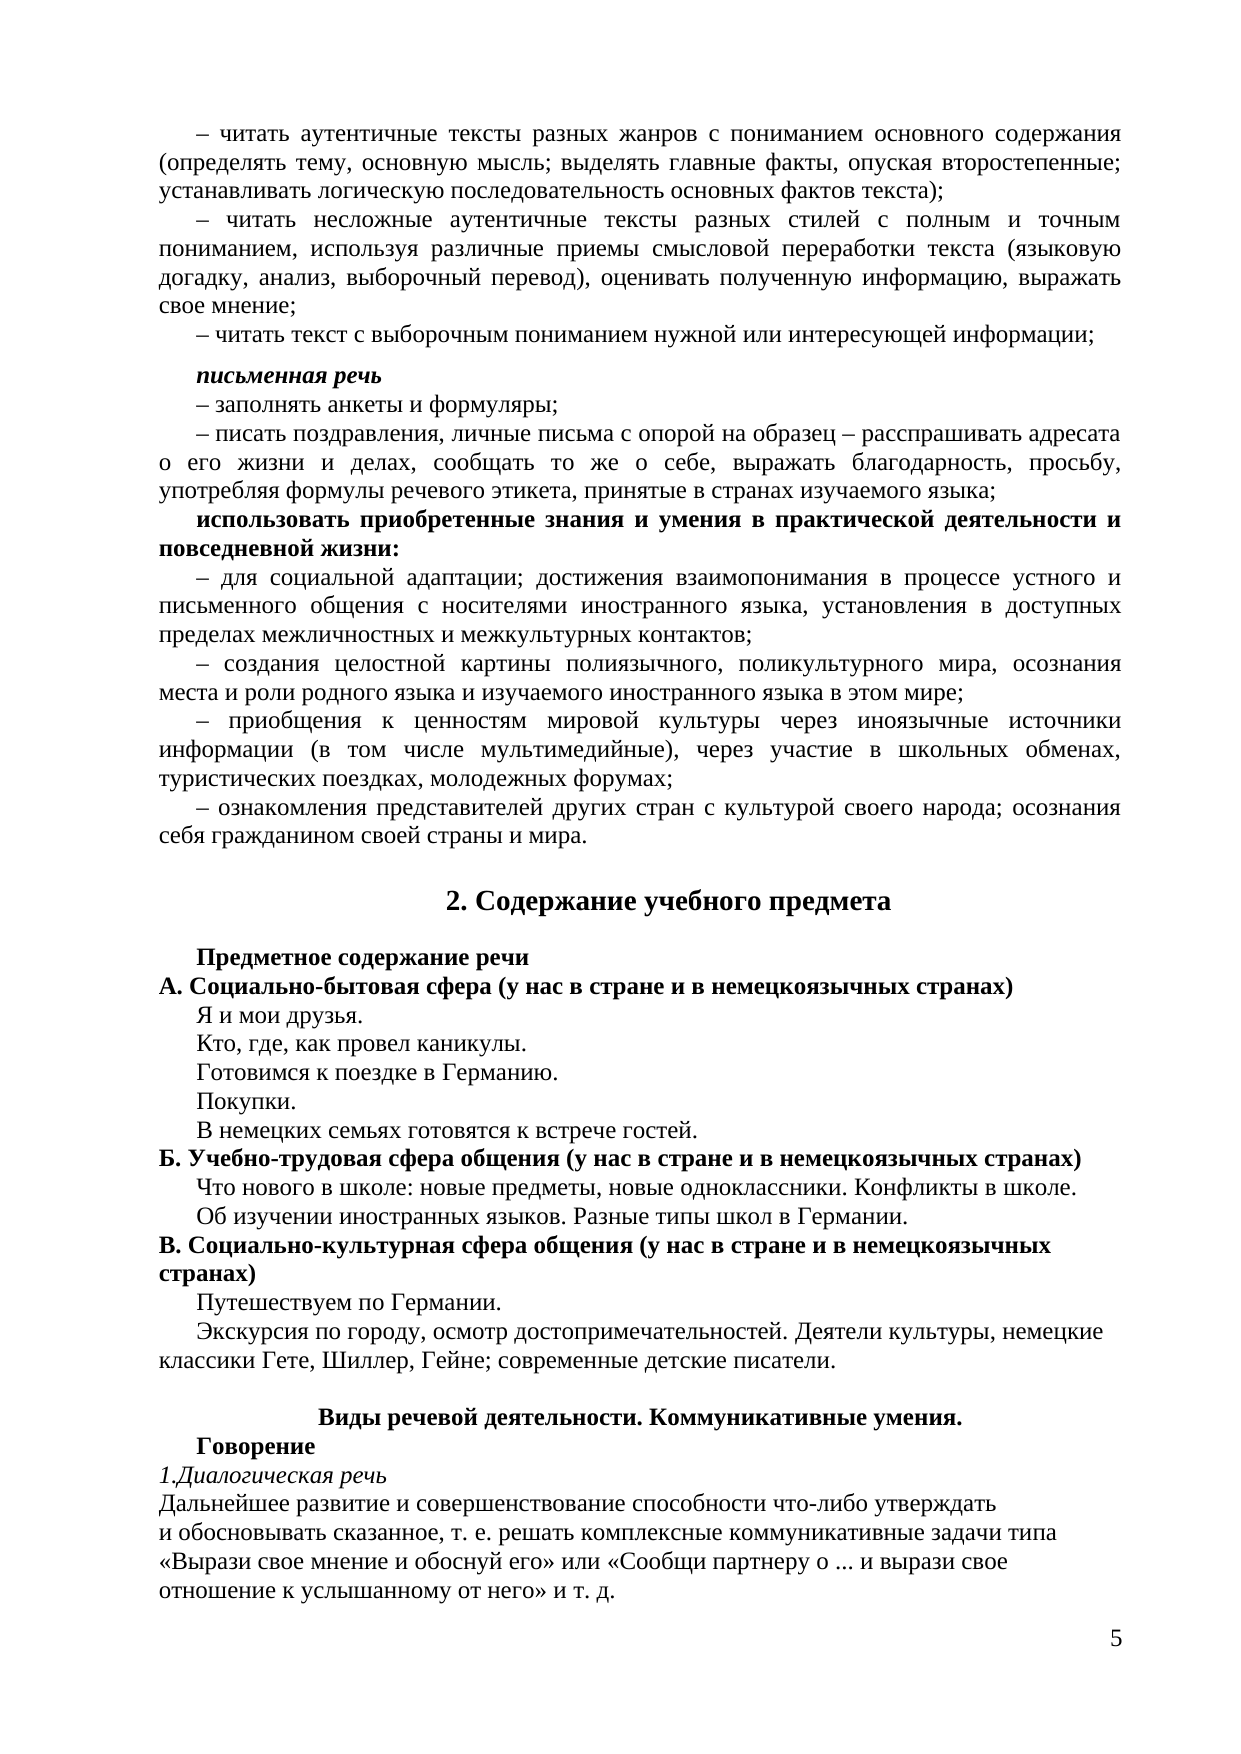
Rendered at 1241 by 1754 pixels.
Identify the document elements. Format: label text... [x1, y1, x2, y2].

text Виды речевой деятельности. Коммуникативные умения. [158, 1402, 1122, 1431]
text письменная речь [158, 361, 1122, 389]
text – читать текст с выборочным пониманием нужной или интересующей информации; [158, 319, 1122, 348]
text 2. Содержание учебного предмета [215, 883, 1122, 916]
text – писать поздравления, личные письма с опорой на образец – расспрашивать адресата о его жизни и делах, сообщать то же о себе, выражать благодарность, просьбу, употребляя формулы речевого этикета, принятые в странах изучаемого языка; [158, 418, 1122, 504]
text – ознакомления представителей других стран с культурой своего народа; осознания себя гражданином своей страны и мира. [158, 792, 1122, 849]
text использовать приобретенные знания и умения в практической деятельности и повседневной жизни: [158, 504, 1122, 562]
text – читать несложные аутентичные тексты разных стилей с полным и точным пониманием, используя различные приемы смысловой переработки текста (языковую догадку, анализ, выборочный перевод), оценивать полученную информацию, выражать свое мнение; [158, 204, 1122, 319]
text – для социальной адаптации; достижения взаимопонимания в процессе устного и письменного общения с носителями иностранного языка, установления в доступных пределах межличностных и межкультурных контактов; [158, 562, 1122, 648]
text – приобщения к ценностям мировой культуры через иноязычные источники информации (в том числе мультимедийные), через участие в школьных обменах, туристических поездках, молодежных форумах; [158, 706, 1122, 792]
text – читать аутентичные тексты разных жанров с пониманием основного содержания (определять тему, основную мысль; выделять главные факты, опуская второстепенные; устанавливать логическую последовательность основных фактов текста); [158, 118, 1122, 204]
text – заполнять анкеты и формуляры; [158, 389, 1122, 418]
text А. Социально-бытовая сфера (у нас в стране и в немецкоязычных странах) Я и мои друзья. Кто, где, как провел каникулы. Готовимся к поездке в Германию. Покупки. В немецких семьях готовятся к встрече гостей. Б. Учебно-трудовая сфера общения (у нас в стране и в немецкоязычных странах) Что нового в школе: новые предметы, новые одноклассники. Конфликты в школе. Об изучении иностранных языков. Разные типы школ в Германии. В. Социально-культурная сфера общения (у нас в стране и в немецкоязычных странах) Путешествуем по Германии. Экскурсия по городу, осмотр достопримечательностей. Деятели культуры, немецкие классики Гете, Шиллер, Гейне; современные детские писатели. [158, 971, 1122, 1373]
text – создания целостной картины полиязычного, поликультурного мира, осознания места и роли родного языка и изучаемого иностранного языка в этом мире; [158, 648, 1122, 706]
text Предметное содержание речи [158, 942, 1122, 971]
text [158, 1431, 1122, 1603]
